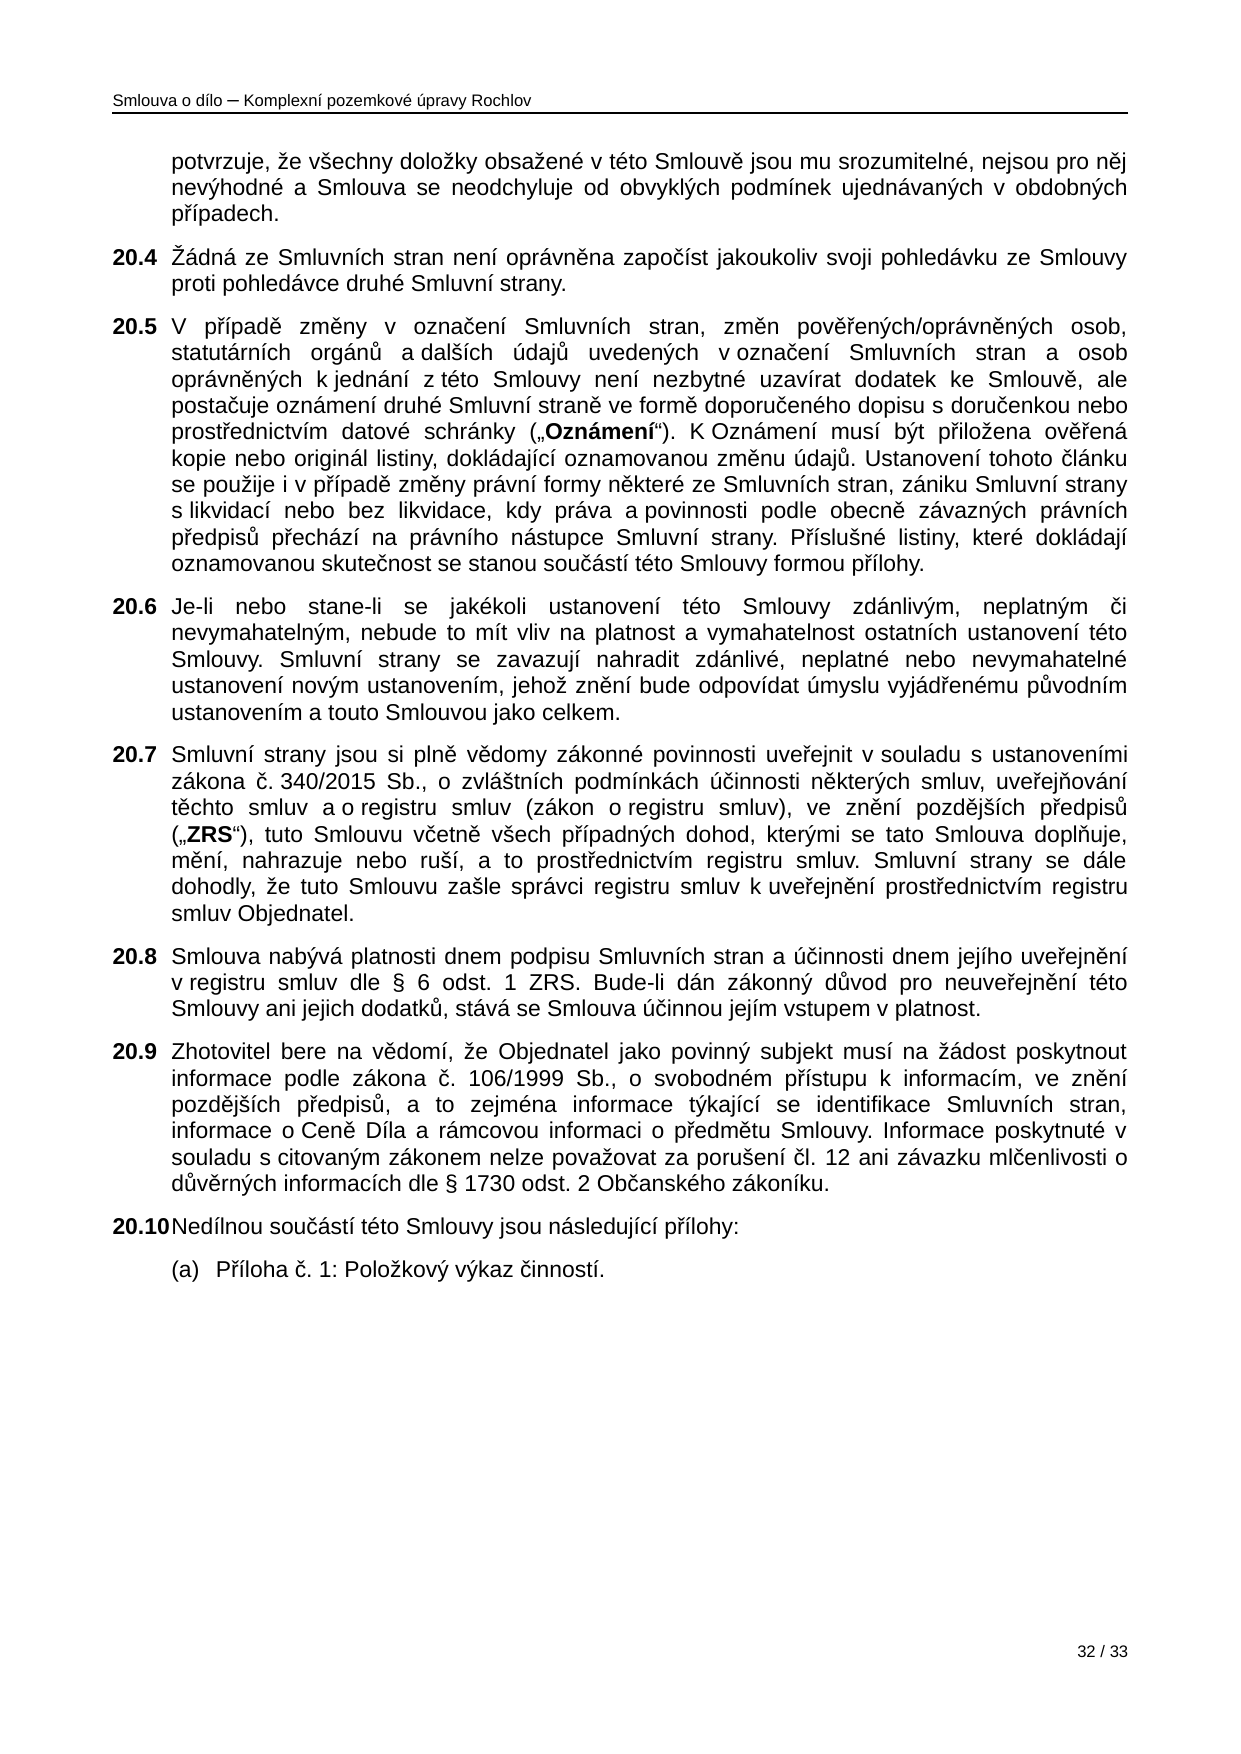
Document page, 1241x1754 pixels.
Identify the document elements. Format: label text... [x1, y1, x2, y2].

text Zhotovitel bere na vědomí, že Objednatel jako povinný subjekt musí na žádost poskytnout informace podle zákona č. 106/1999 Sb., o svobodném přístupu k informacím, ve znění pozdějších předpisů, a to zejména informace týkající se identifikace Smluvních stran, informace o Ceně Díla a rámcovou informaci o předmětu Smlouvy. Informace poskytnuté v souladu s citovaným zákonem nelze považovat za porušení čl. 12 ani závazku mlčenlivosti o důvěrných informacích dle § 1730 odst. 2 Občanského zákoníku. [112, 1038, 1128, 1196]
text Je-li nebo stane-li se jakékoli ustanovení této Smlouvy zdánlivým, neplatným či nevymahatelným, nebude to mít vliv na platnost a vymahatelnost ostatních ustanovení této Smlouvy. Smluvní strany se zavazují nahradit zdánlivé, neplatné nebo nevymahatelné ustanovení novým ustanovením, jehož znění bude odpovídat úmyslu vyjádřenému původním ustanovením a touto Smlouvou jako celkem. [112, 593, 1128, 725]
text V případě změny v označení Smluvních stran, změn pověřených/oprávněných osob, statutárních orgánů a dalších údajů uvedených v označení Smluvních stran a osob oprávněných k jednání z této Smlouvy není nezbytné uzavírat dodatek ke Smlouvě, ale postačuje oznámení druhé Smluvní straně ve formě doporučeného dopisu s doručenkou nebo prostřednictvím datové schránky („Oznámení“). K Oznámení musí být přiložena ověřená kopie nebo originál listiny, dokládající oznamovanou změnu údajů. Ustanovení tohoto článku se použije i v případě změny právní formy některé ze Smluvních stran, zániku Smluvní strany s likvidací nebo bez likvidace, kdy práva a povinnosti podle obecně závazných právních předpisů přechází na právního nástupce Smluvní strany. Příslušné listiny, které dokládají oznamovanou skutečnost se stanou součástí této Smlouvy formou přílohy. [112, 313, 1128, 576]
text Žádná ze Smluvních stran není oprávněna započíst jakoukoliv svoji pohledávku ze Smlouvy proti pohledávce druhé Smluvní strany. [112, 243, 1128, 296]
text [112, 148, 1128, 227]
text Smluvní strany jsou si plně vědomy zákonné povinnosti uveřejnit v souladu s ustanoveními zákona č. 340/2015 Sb., o zvláštních podmínkách účinnosti některých smluv, uveřejňování těchto smluv a o registru smluv (zákon o registru smluv), ve znění pozdějších předpisů („ZRS“), tuto Smlouvu včetně všech případných dohod, kterými se tato Smlouva doplňuje, mění, nahrazuje nebo ruší, a to prostřednictvím registru smluv. Smluvní strany se dále dohodly, že tuto Smlouvu zašle správci registru smluv k uveřejnění prostřednictvím registru smluv Objednatel. [112, 741, 1128, 926]
list Příloha č. 1: Položkový výkaz činností. [171, 1256, 1128, 1282]
text Smlouva nabývá platnosti dnem podpisu Smluvních stran a účinnosti dnem jejího uveřejnění v registru smluv dle § 6 odst. 1 ZRS. Bude-li dán zákonný důvod pro neuveřejnění této Smlouvy ani jejich dodatků, stává se Smlouva účinnou jejím vstupem v platnost. [112, 943, 1128, 1022]
text Nedílnou součástí této Smlouvy jsou následující přílohy: [112, 1213, 1128, 1239]
